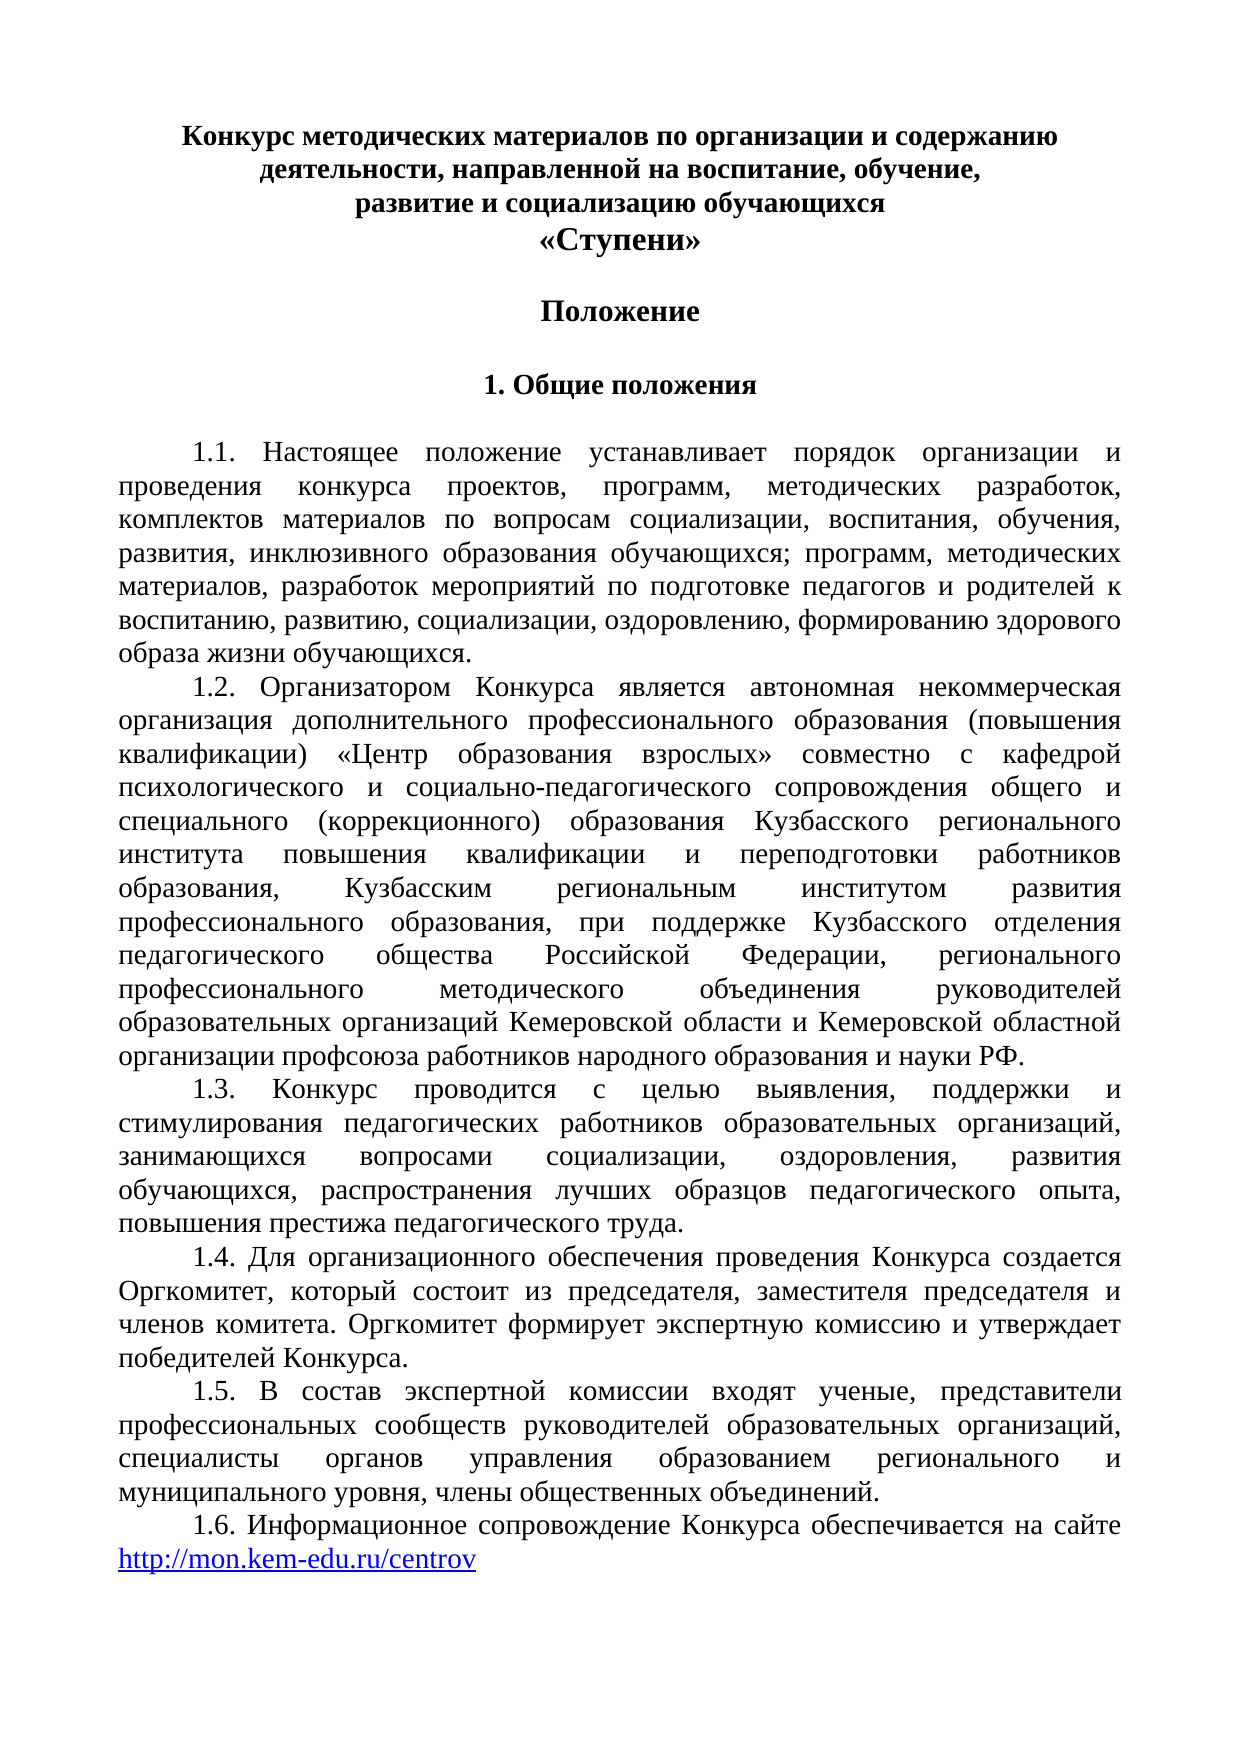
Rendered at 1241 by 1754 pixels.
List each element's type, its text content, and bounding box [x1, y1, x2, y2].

text 1.3. Конкурс проводится с целью выявления, поддержки и стимулирования педагогических работников образовательных организаций, занимающихся вопросами социализации, оздоровления, развития обучающихся, распространения лучших образцов педагогического опыта, повышения престижа педагогического труда. [118, 1071, 1122, 1239]
text 1. Общие положения [118, 367, 1122, 401]
text деятельности, направленной на воспитание, обучение, [118, 152, 1122, 185]
text 1.2. Организатором Конкурса является автономная некоммерческая организация дополнительного профессионального образования (повышения квалификации) «Центр образования взрослых» совместно с кафедрой психологического и социально-педагогического сопровождения общего и специального (коррекционного) образования Кузбасского регионального института повышения квалификации и переподготовки работников образования, Кузбасским региональным институтом развития профессионального образования, при поддержке Кузбасского отделения педагогического общества Российской Федерации, регионального профессионального методического объединения руководителей образовательных организаций Кемеровской области и Кемеровской областной организации профсоюза работников народного образования и науки РФ. [118, 669, 1122, 1071]
text «Ступени» [118, 219, 1122, 257]
text Конкурс методических материалов по организации и содержанию [118, 118, 1122, 152]
text 1.1. Настоящее положение устанавливает порядок организации и проведения конкурса проектов, программ, методических разработок, комплектов материалов по вопросам социализации, воспитания, обучения, развития, инклюзивного образования обучающихся; программ, методических материалов, разработок мероприятий по подготовке педагогов и родителей к воспитанию, развитию, социализации, оздоровлению, формированию здорового образа жизни обучающихся. [118, 434, 1122, 669]
list 1.5. В состав экспертной комиссии входят ученые, представители профессиональных сообществ руководителей образовательных организаций, специалисты органов управления образованием регионального и муниципального уровня, члены общественных объединений. [118, 1373, 1122, 1507]
text 1.6. Информационное сопровождение Конкурса обеспечивается на сайте http://mon.kem-edu.ru/centrov [118, 1507, 1122, 1574]
text Положение [118, 293, 1122, 329]
text 1.4. Для организационного обеспечения проведения Конкурса создается Оргкомитет, который состоит из председателя, заместителя председателя и членов комитета. Оргкомитет формирует экспертную комиссию и утверждает победителей Конкурса. [118, 1239, 1122, 1373]
text развитие и социализацию обучающихся [118, 185, 1122, 219]
